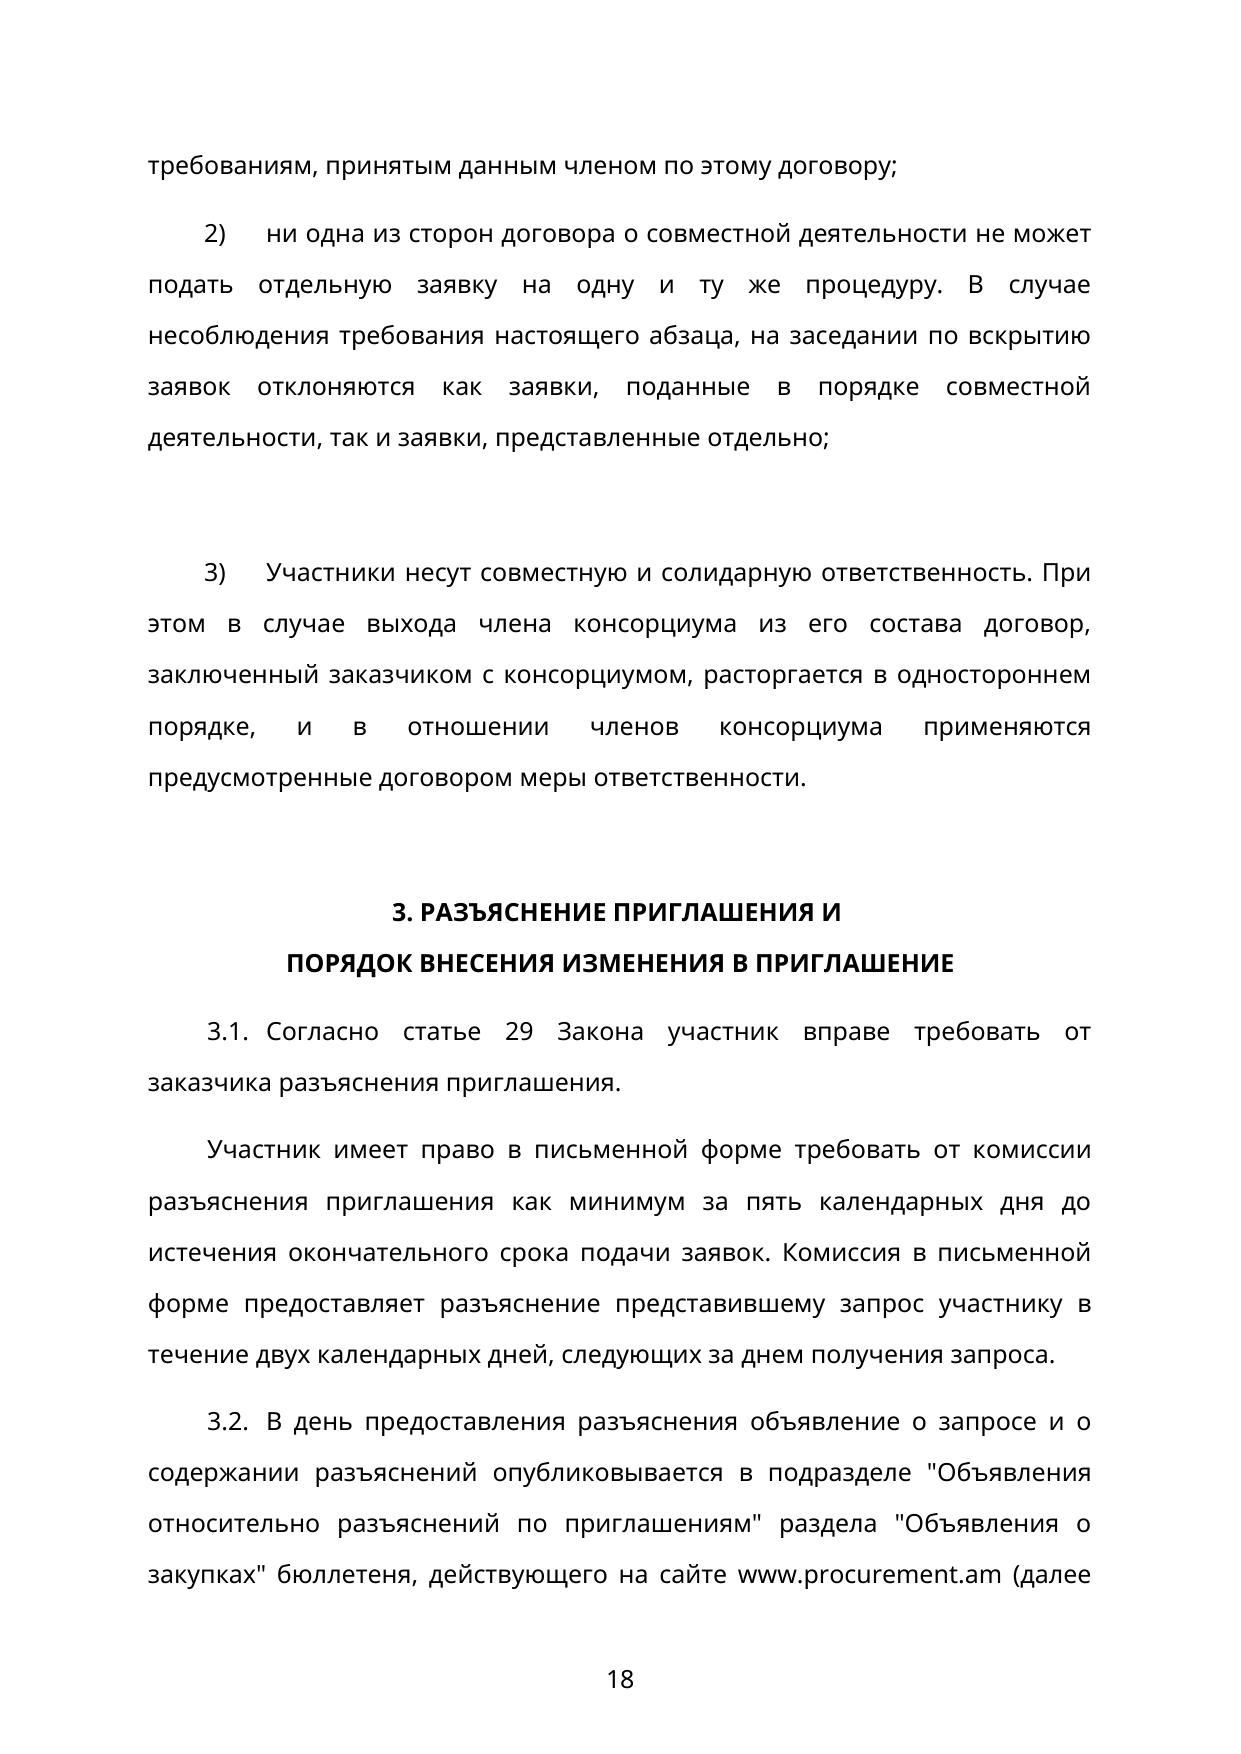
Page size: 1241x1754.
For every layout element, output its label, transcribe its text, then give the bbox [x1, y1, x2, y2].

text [148, 1404, 1092, 1591]
text 3.1. Согласно статье 29 Закона участник вправе требовать от заказчика разъяснения приглашения. [148, 1013, 1092, 1098]
text 2) ни одна из сторон договора о совместной деятельности не может подать отдельную заявку на одну и ту же процедуру. В случае несоблюдения требования настоящего абзаца, на заседании по вскрытию заявок отклоняются как заявки, поданные в порядке совместной деятельности, так и заявки, представленные отдельно; [148, 215, 1092, 454]
text 3. РАЗЪЯСНЕНИЕ ПРИГЛАШЕНИЯ И ПОРЯДОК ВНЕСЕНИЯ ИЗМЕНЕНИЯ В ПРИГЛАШЕНИЕ [148, 894, 1092, 980]
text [148, 148, 1092, 182]
text 3) Участники несут совместную и солидарную ответственность. При этом в случае выхода члена консорциума из его состава договор, заключенный заказчиком с консорциумом, расторгается в одностороннем порядке, и в отношении членов консорциума применяются предусмотренные договором меры ответственности. [148, 555, 1092, 793]
text Участник имеет право в письменной форме требовать от комиссии разъяснения приглашения как минимум за пять календарных дня до истечения окончательного срока подачи заявок. Комиссия в письменной форме предоставляет разъяснение представившему запрос участнику в течение двух календарных дней, следующих за днем получения запроса. [148, 1132, 1092, 1370]
